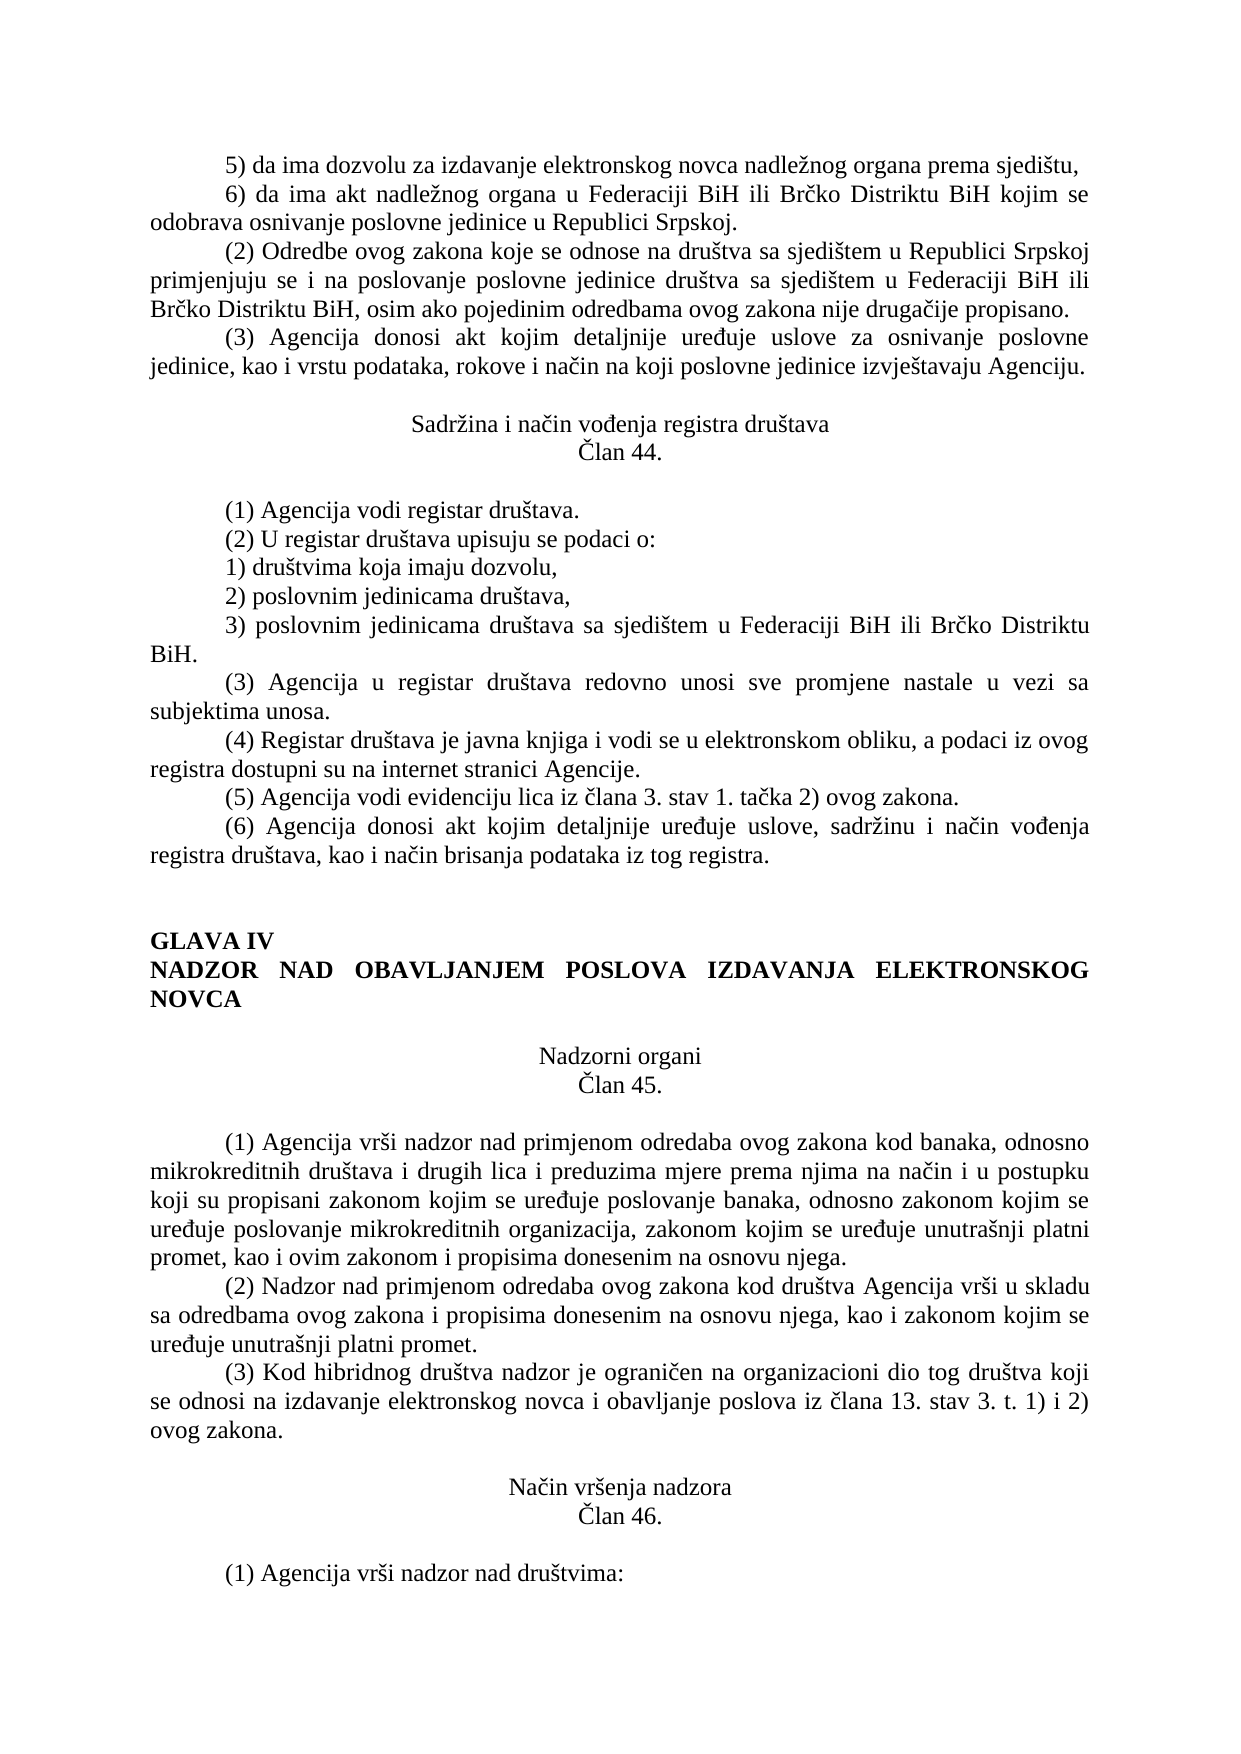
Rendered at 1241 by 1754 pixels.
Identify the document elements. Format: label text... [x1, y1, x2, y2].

text 3) poslovnim jedinicama društava sa sjedištem u Federaciji BiH ili Brčko Distriktu BiH. [150, 610, 1090, 667]
text (5) Agencija vodi evidenciju lica iz člana 3. stav 1. tačka 2) ovog zakona. [150, 782, 1090, 811]
text 5) da ima dozvolu za izdavanje elektronskog novca nadležnog organa prema sjedištu, [150, 150, 1090, 179]
text Član 46. [150, 1501, 1090, 1530]
text Sadržina i način vođenja registra društava [150, 409, 1090, 437]
text NADZOR NAD OBAVLJANJEM POSLOVA IZDAVANJA ELEKTRONSKOG NOVCA [150, 955, 1090, 1012]
text (3) Agencija donosi akt kojim detaljnije uređuje uslove za osnivanje poslovne jedinice, kao i vrstu podataka, rokove i način na koji poslovne jedinice izvještavaju Agenciju. [150, 322, 1090, 380]
text 1) društvima koja imaju dozvolu, [150, 552, 1090, 581]
text Nadzorni organi [150, 1041, 1090, 1070]
text (1) Agencija vrši nadzor nad primjenom odredaba ovog zakona kod banaka, odnosno mikrokreditnih društava i drugih lica i preduzima mjere prema njima na način i u postupku koji su propisani zakonom kojim se uređuje poslovanje banaka, odnosno zakonom kojim se uređuje poslovanje mikrokreditnih organizacija, zakonom kojim se uređuje unutrašnji platni promet, kao i ovim zakonom i propisima donesenim na osnovu njega. [150, 1127, 1090, 1271]
text Član 44. [150, 437, 1090, 466]
text 6) da ima akt nadležnog organa u Federaciji BiH ili Brčko Distriktu BiH kojim se odobrava osnivanje poslovne jedinice u Republici Srpskoj. [150, 179, 1090, 236]
text (2) Nadzor nad primjenom odredaba ovog zakona kod društva Agencija vrši u skladu sa odredbama ovog zakona i propisima donesenim na osnovu njega, kao i zakonom kojim se uređuje unutrašnji platni promet. [150, 1271, 1090, 1357]
text (2) Odredbe ovog zakona koje se odnose na društva sa sjedištem u Republici Srpskoj primjenjuju se i na poslovanje poslovne jedinice društva sa sjedištem u Federaciji BiH ili Brčko Distriktu BiH, osim ako pojedinim odredbama ovog zakona nije drugačije propisano. [150, 236, 1090, 322]
text Član 45. [150, 1070, 1090, 1099]
text (1) Agencija vodi registar društava. [150, 495, 1090, 524]
text (2) U registar društava upisuju se podaci o: [150, 524, 1090, 552]
text (3) Agencija u registar društava redovno unosi sve promjene nastale u vezi sa subjektima unosa. [150, 667, 1090, 725]
text (4) Registar društava je javna knjiga i vodi se u elektronskom obliku, a podaci iz ovog registra dostupni su na internet stranici Agencije. [150, 725, 1090, 782]
text 2) poslovnim jedinicama društava, [150, 581, 1090, 610]
text (1) Agencija vrši nadzor nad društvima: [150, 1558, 1090, 1587]
text Način vršenja nadzora [150, 1472, 1090, 1501]
text GLAVA IV [150, 926, 1090, 955]
text (3) Kod hibridnog društva nadzor je ograničen na organizacioni dio tog društva koji se odnosi na izdavanje elektronskog novca i obavljanje poslova iz člana 13. stav 3. t. 1) i 2) ovog zakona. [150, 1357, 1090, 1444]
text (6) Agencija donosi akt kojim detaljnije uređuje uslove, sadržinu i način vođenja registra društava, kao i način brisanja podataka iz tog registra. [150, 811, 1090, 869]
